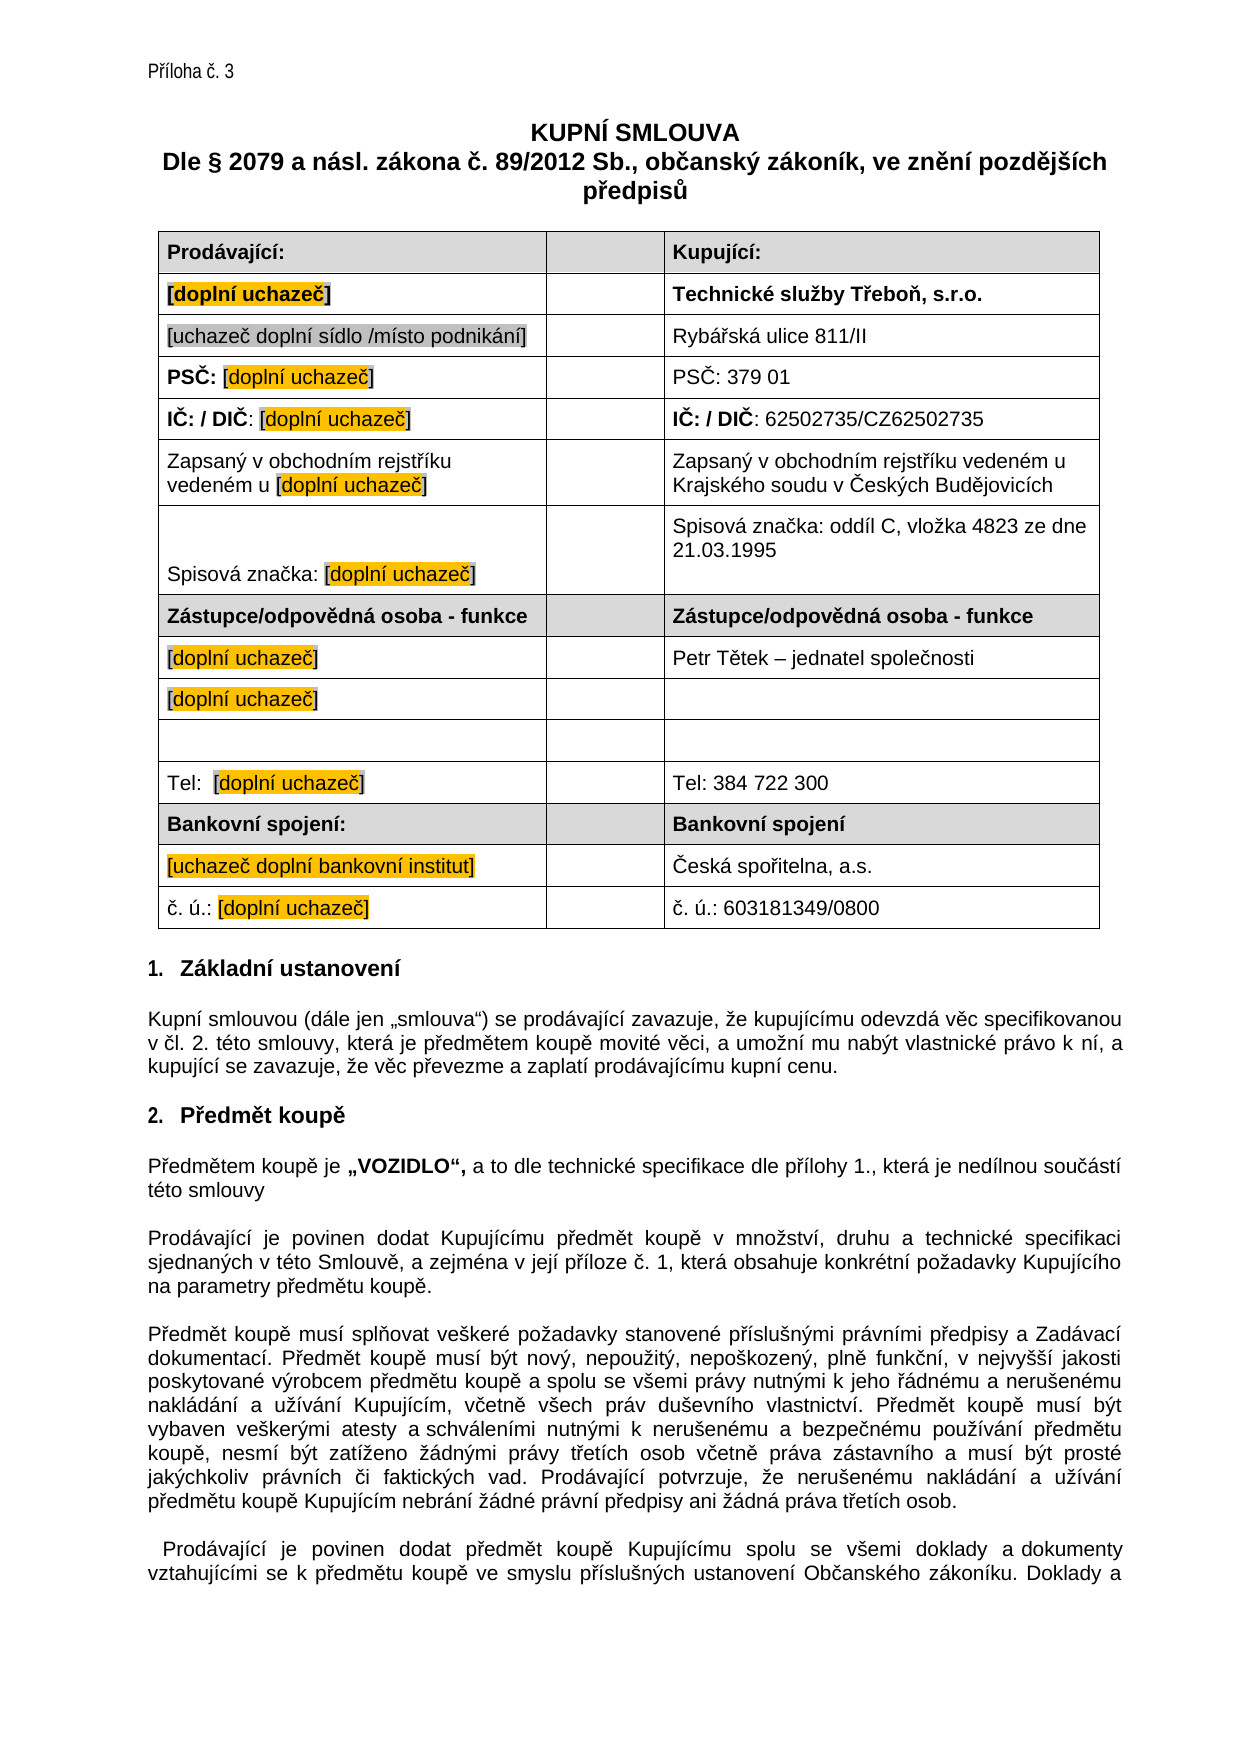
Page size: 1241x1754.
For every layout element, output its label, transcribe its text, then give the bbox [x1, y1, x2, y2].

table_cell [547, 315, 664, 356]
table_cell [547, 274, 664, 314]
subtitle Základní ustanovení [148, 955, 1123, 981]
table_cell [665, 679, 1099, 719]
table_cell Zástupce/odpovědná osoba - funkce [159, 595, 546, 636]
table_cell Spisová značka: oddíl C, vložka 4823 ze dne 21.03.1995 [665, 506, 1099, 594]
subtitle Dle § 2079 a násl. zákona č. 89/2012 Sb., občanský zákoník, ve znění pozdějších předpisů [148, 147, 1123, 204]
table_header Kupující: [665, 232, 1099, 272]
table_cell [547, 887, 664, 928]
table_header Prodávající: [159, 232, 546, 272]
table_cell IČ: / DIČ: 62502735/CZ62502735 [665, 399, 1099, 439]
table_cell [547, 357, 664, 397]
table_cell [547, 720, 664, 761]
table_cell Technické služby Třeboň, s.r.o. [665, 274, 1099, 314]
table_cell Petr Tětek – jednatel společnosti [665, 637, 1099, 678]
table_cell [547, 679, 664, 719]
table_cell Zapsaný v obchodním rejstříku vedeném u [doplní uchazeč] [159, 440, 546, 505]
table_cell [159, 720, 546, 761]
table_cell [665, 720, 1099, 761]
text Prodávající je povinen dodat Kupujícímu předmět koupě v množství, druhu a technické specifikaci sjednaných v této Smlouvě, a zejména v její příloze č. 1, která obsahuje konkrétní požadavky Kupujícího na parametry předmětu koupě. [148, 1226, 1123, 1297]
text Předmět koupě musí splňovat veškeré požadavky stanovené příslušnými právními předpisy a Zadávací dokumentací. Předmět koupě musí být nový, nepoužitý, nepoškozený, plně funkční, v nejvyšší jakosti poskytované výrobcem předmětu koupě a spolu se všemi právy nutnými k jeho řádnému a nerušenému nakládání a užívání Kupujícím, včetně všech práv duševního vlastnictví. Předmět koupě musí být vybaven veškerými atesty a schváleními nutnými k nerušenému a bezpečnému používání předmětu koupě, nesmí být zatíženo žádnými právy třetích osob včetně práva zástavního a musí být prosté jakýchkoliv právních či faktických vad. Prodávající potvrzuje, že nerušenému nakládání a užívání předmětu koupě Kupujícím nebrání žádné právní předpisy ani žádná práva třetích osob. [148, 1321, 1123, 1513]
table_cell [doplní uchazeč] [159, 637, 546, 678]
table_cell [uchazeč doplní sídlo /místo podnikání] [159, 315, 546, 356]
table_cell [547, 595, 664, 636]
table_cell [547, 506, 664, 594]
table_cell Tel: 384 722 300 [665, 762, 1099, 803]
table_cell [547, 399, 664, 439]
text Předmětem koupě je „vozidlo“, a to dle technické specifikace dle přílohy 1., která je nedílnou součástí této smlouvy [148, 1154, 1123, 1202]
table_cell Spisová značka: [doplní uchazeč] [159, 506, 546, 594]
table_cell Tel: [doplní uchazeč] [159, 762, 546, 803]
table_cell [547, 637, 664, 678]
table_cell [547, 762, 664, 803]
table_cell [uchazeč doplní bankovní institut] [159, 845, 546, 886]
table_header [547, 232, 664, 272]
table_cell PSČ: [doplní uchazeč] [159, 357, 546, 397]
table_cell [doplní uchazeč] [159, 679, 546, 719]
table_cell č. ú.: 603181349/0800 [665, 887, 1099, 928]
table_cell [547, 804, 664, 844]
table_cell [doplní uchazeč] [159, 274, 546, 314]
table_cell Zapsaný v obchodním rejstříku vedeném u Krajského soudu v Českých Budějovicích [665, 440, 1099, 505]
table_cell Česká spořitelna, a.s. [665, 845, 1099, 886]
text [148, 1537, 1123, 1585]
table_cell PSČ: 379 01 [665, 357, 1099, 397]
table_cell [547, 845, 664, 886]
table_cell č. ú.: [doplní uchazeč] [159, 887, 546, 928]
table_cell Bankovní spojení: [159, 804, 546, 844]
table_cell Zástupce/odpovědná osoba - funkce [665, 595, 1099, 636]
table_cell IČ: / DIČ: [doplní uchazeč] [159, 399, 546, 439]
subtitle Předmět koupě [148, 1102, 1123, 1129]
table_cell Bankovní spojení [665, 804, 1099, 844]
title KUPNÍ SMLOUVA [148, 118, 1123, 147]
table_cell [547, 440, 664, 505]
table_cell Rybářská ulice 811/II [665, 315, 1099, 356]
text Kupní smlouvou (dále jen „smlouva“) se prodávající zavazuje, že kupujícímu odevzdá věc specifikovanou v čl. 2. této smlouvy, která je předmětem koupě movité věci, a umožní mu nabýt vlastnické právo k ní, a kupující se zavazuje, že věc převezme a zaplatí prodávajícímu kupní cenu. [148, 1006, 1123, 1078]
